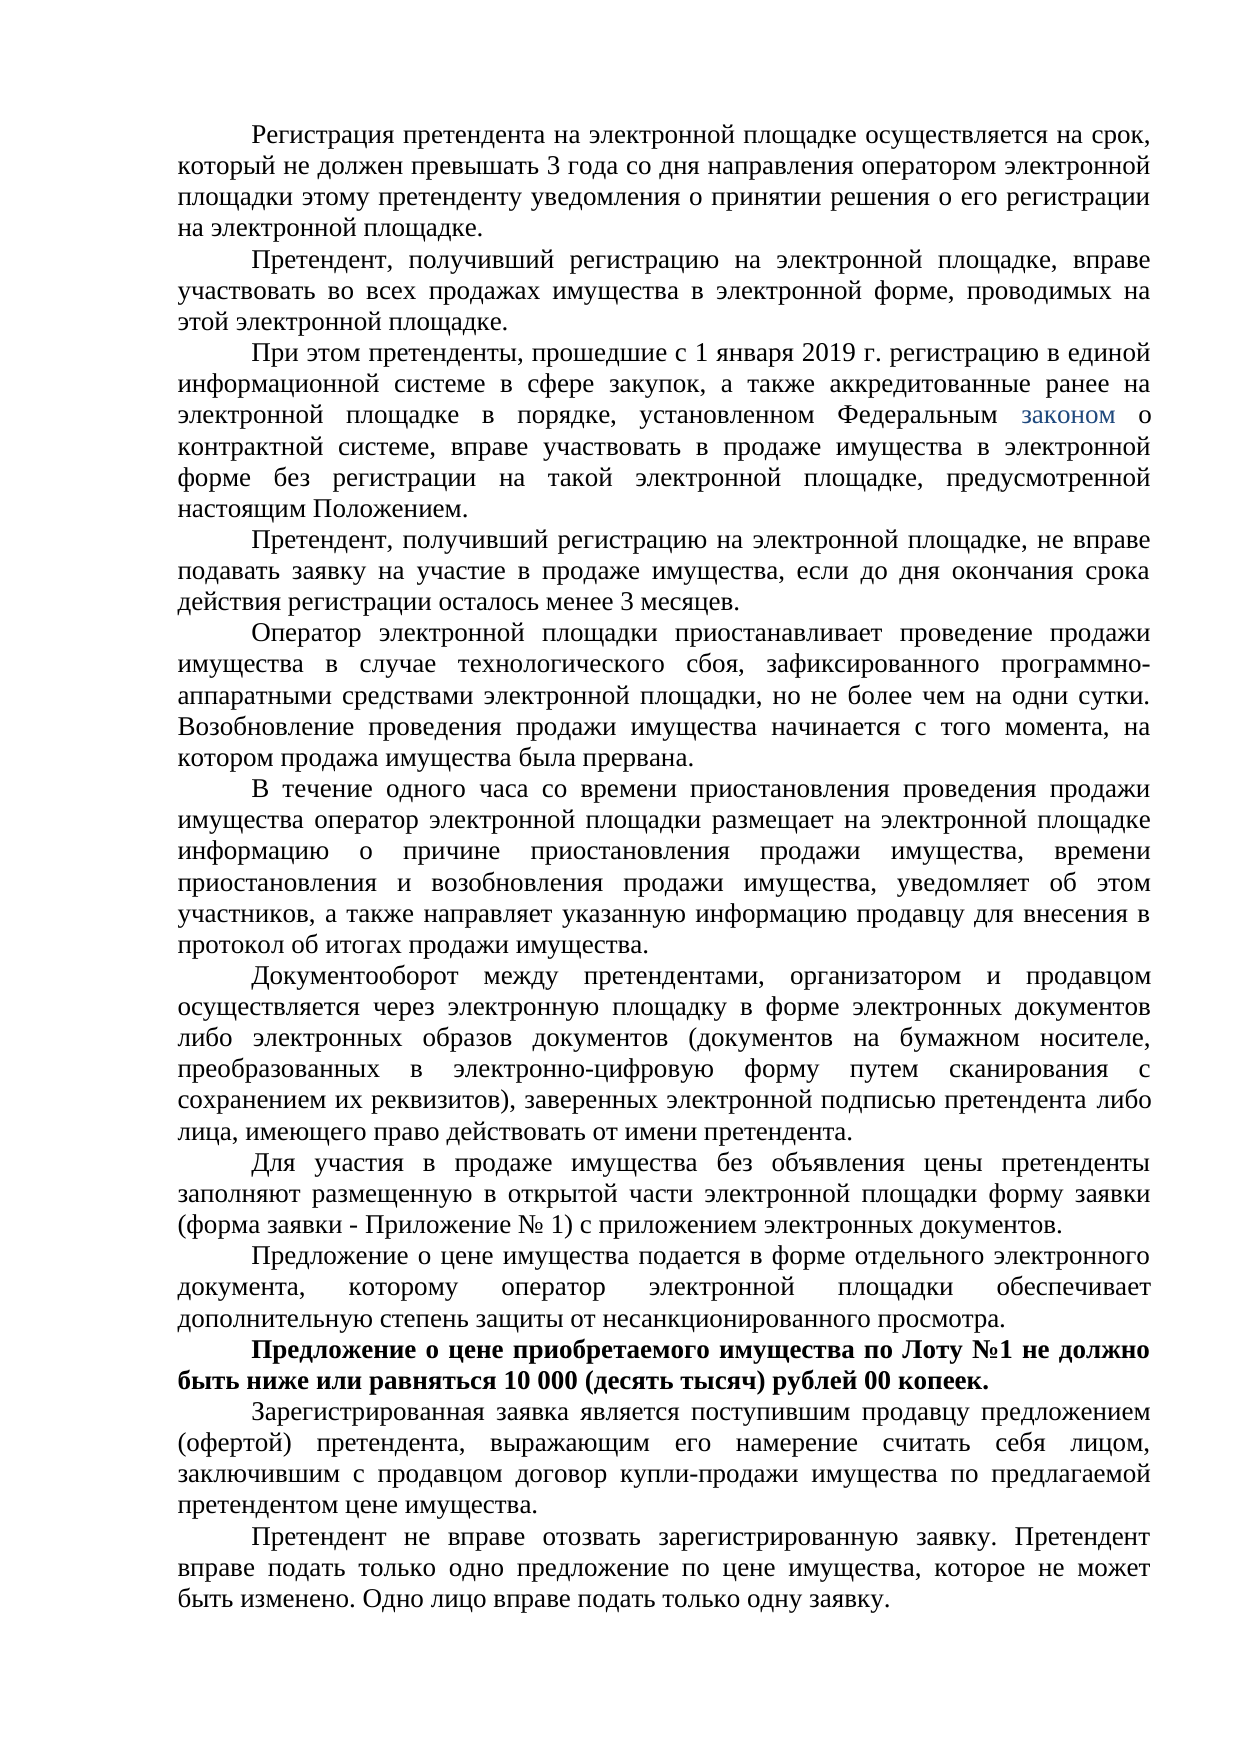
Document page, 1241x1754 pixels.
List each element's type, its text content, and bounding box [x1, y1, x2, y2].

text Оператор электронной площадки приостанавливает проведение продажи имущества в случае технологического сбоя, зафиксированного программно-аппаратными средствами электронной площадки, но не более чем на одни сутки. Возобновление проведения продажи имущества начинается с того момента, на котором продажа имущества была прервана. [177, 616, 1152, 772]
text Зарегистрированная заявка является поступившим продавцу предложением (офертой) претендента, выражающим его намерение считать себя лицом, заключившим с продавцом договор купли-продажи имущества по предлагаемой претендентом цене имущества. [177, 1395, 1152, 1520]
text Претендент, получивший регистрацию на электронной площадке, не вправе подавать заявку на участие в продаже имущества, если до дня окончания срока действия регистрации осталось менее 3 месяцев. [177, 523, 1152, 616]
text Предложение о цене приобретаемого имущества по Лоту №1 не должно быть ниже или равняться 10 000 (десять тысяч) рублей 00 копеек. [177, 1333, 1152, 1395]
text Предложение о цене имущества подается в форме отдельного электронного документа, которому оператор электронной площадки обеспечивает дополнительную степень защиты от несанкционированного просмотра. [177, 1239, 1152, 1333]
text Претендент, получивший регистрацию на электронной площадке, вправе участвовать во всех продажах имущества в электронной форме, проводимых на этой электронной площадке. [177, 243, 1152, 336]
text Регистрация претендента на электронной площадке осуществляется на срок, который не должен превышать 3 года со дня направления оператором электронной площадки этому претенденту уведомления о принятии решения о его регистрации на электронной площадке. [177, 118, 1152, 243]
text В течение одного часа со времени приостановления проведения продажи имущества оператор электронной площадки размещает на электронной площадке информацию о причине приостановления продажи имущества, времени приостановления и возобновления продажи имущества, уведомляет об этом участников, а также направляет указанную информацию продавцу для внесения в протокол об итогах продажи имущества. [177, 772, 1152, 959]
text Для участия в продаже имущества без объявления цены претенденты заполняют размещенную в открытой части электронной площадки форму заявки (форма заявки - Приложение № 1) с приложением электронных документов. [177, 1146, 1152, 1239]
text При этом претенденты, прошедшие с 1 января 2019 г. регистрацию в единой информационной системе в сфере закупок, а также аккредитованные ранее на электронной площадке в порядке, установленном Федеральным законом о контрактной системе, вправе участвовать в продаже имущества в электронной форме без регистрации на такой электронной площадке, предусмотренной настоящим Положением. [177, 336, 1152, 523]
text Претендент не вправе отозвать зарегистрированную заявку. Претендент вправе подать только одно предложение по цене имущества, которое не может быть изменено. Одно лицо вправе подать только одну заявку. [177, 1520, 1152, 1613]
text Документооборот между претендентами, организатором и продавцом осуществляется через электронную площадку в форме электронных документов либо электронных образов документов (документов на бумажном носителе, преобразованных в электронно-цифровую форму путем сканирования с сохранением их реквизитов), заверенных электронной подписью претендента либо лица, имеющего право действовать от имени претендента. [177, 959, 1152, 1146]
